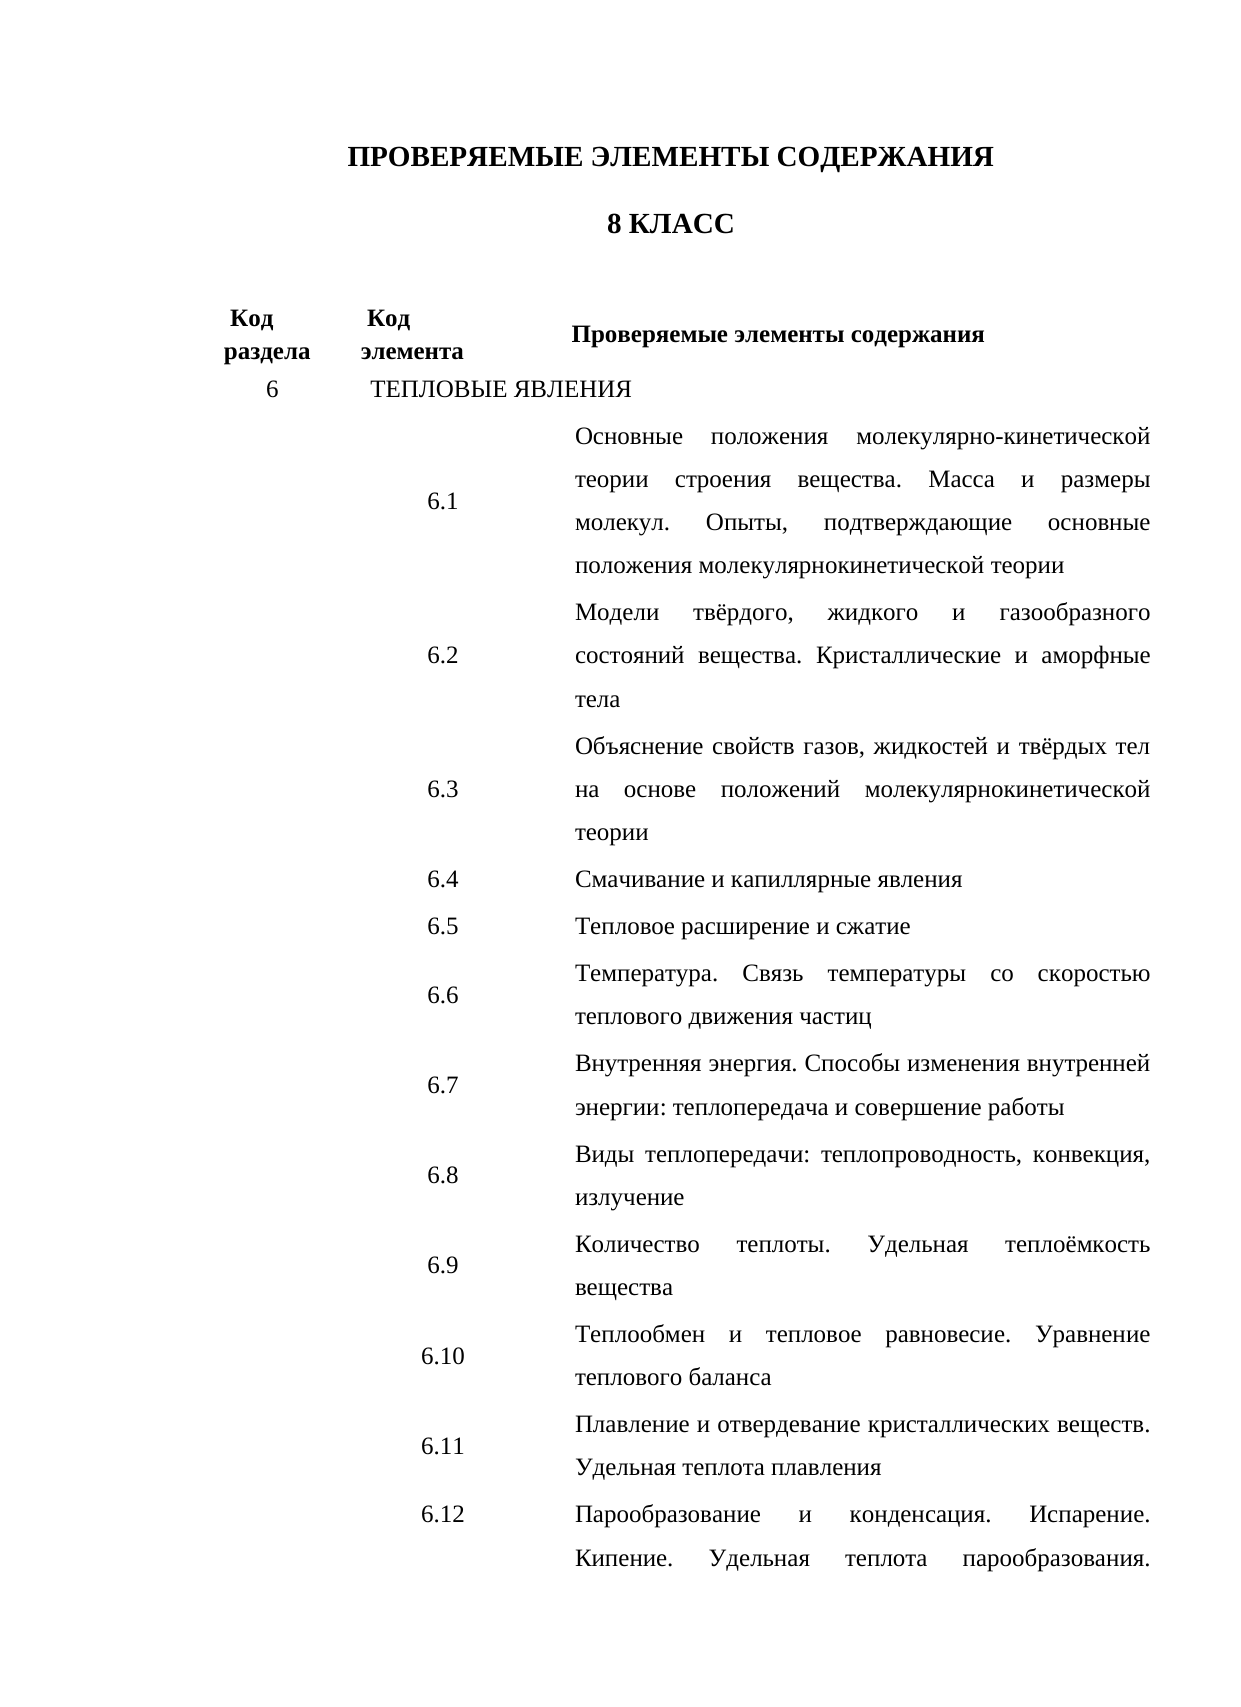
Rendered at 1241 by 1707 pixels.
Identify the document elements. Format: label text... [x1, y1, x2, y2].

table_cell 6.4 [322, 859, 526, 906]
table_cell 6.7 [322, 1043, 526, 1133]
table_cell Основные положения молекулярно-кинетической теории строения вещества. Масса и размеры молекул. Опыты, подтверждающие основные положения молекулярнокинетической теории [526, 416, 1162, 592]
table_cell ТЕПЛОВЫЕ ЯВЛЕНИЯ [322, 369, 1162, 416]
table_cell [526, 1494, 1162, 1571]
table_header Код элемента [322, 298, 526, 369]
table_cell Модели твёрдого, жидкого и газообразного состояний вещества. Кристаллические и аморфные тела [526, 592, 1162, 726]
table_header Проверяемые элементы содержания [526, 298, 1162, 369]
table_cell Теплообмен и тепловое равновесие. Уравнение теплового баланса [526, 1314, 1162, 1404]
text 8 КЛАСС [190, 206, 1152, 240]
table_cell 6 [185, 369, 322, 1571]
table_header Код раздела [185, 298, 322, 369]
table_cell 6.6 [322, 953, 526, 1043]
table_cell 6.1 [322, 416, 526, 592]
table_cell 6.9 [322, 1224, 526, 1314]
text ПРОВЕРЯЕМЫЕ ЭЛЕМЕНТЫ СОДЕРЖАНИЯ [190, 139, 1152, 172]
table_cell Внутренняя энергия. Способы изменения внутренней энергии: теплопередача и совершение работы [526, 1043, 1162, 1133]
table_cell Плавление и отвердевание кристаллических веществ. Удельная теплота плавления [526, 1404, 1162, 1494]
table_cell 6.12 [322, 1494, 526, 1571]
table_cell Температура. Связь температуры со скоростью теплового движения частиц [526, 953, 1162, 1043]
table_cell 6.2 [322, 592, 526, 726]
table_cell Виды теплопередачи: теплопроводность, конвекция, излучение [526, 1134, 1162, 1224]
table_cell Количество теплоты. Удельная теплоёмкость вещества [526, 1224, 1162, 1314]
table_cell 6.5 [322, 906, 526, 953]
table_cell Объяснение свойств газов, жидкостей и твёрдых тел на основе положений молекулярнокинетической теории [526, 726, 1162, 859]
table_cell 6.3 [322, 726, 526, 859]
table_cell Тепловое расширение и сжатие [526, 906, 1162, 953]
table_cell 6.8 [322, 1134, 526, 1224]
table_cell Смачивание и капиллярные явления [526, 859, 1162, 906]
table_cell 6.10 [322, 1314, 526, 1404]
table_cell 6.11 [322, 1404, 526, 1494]
